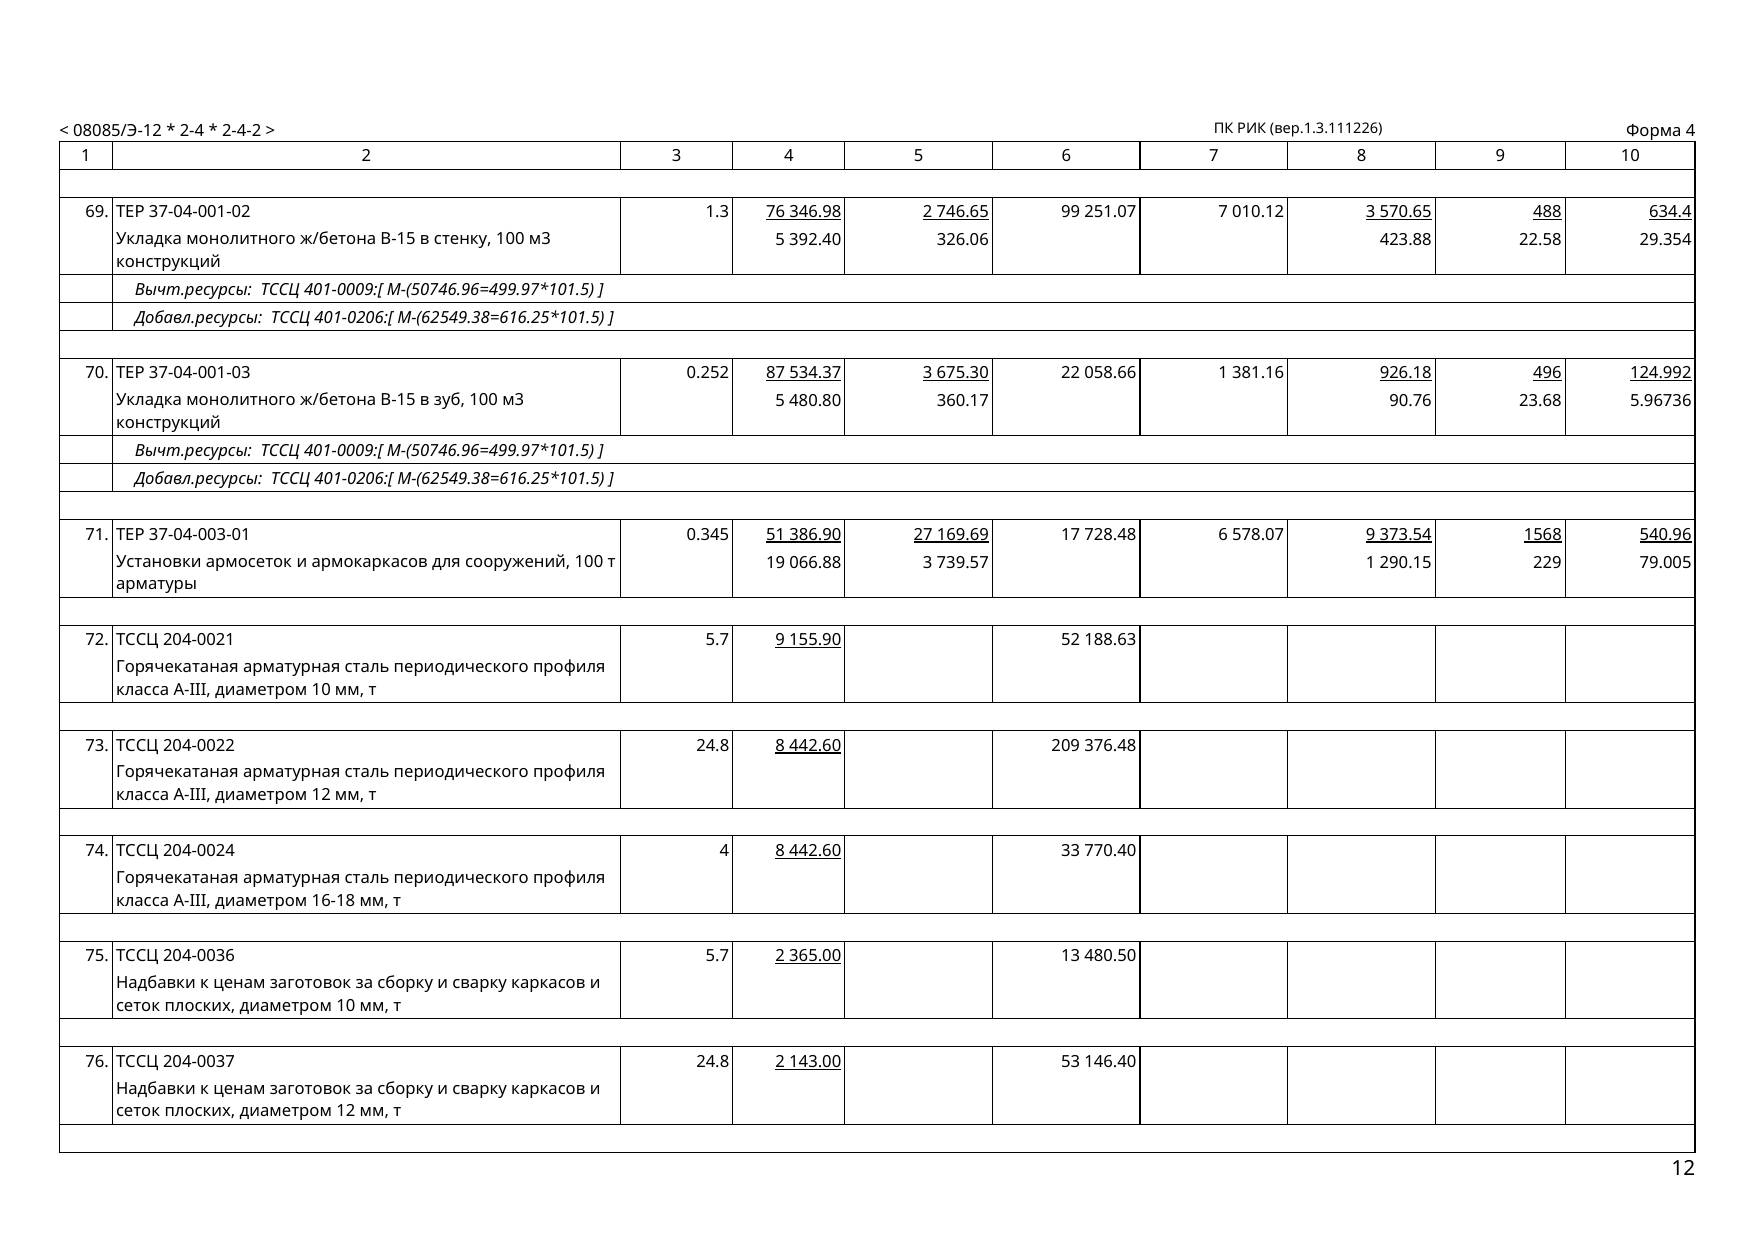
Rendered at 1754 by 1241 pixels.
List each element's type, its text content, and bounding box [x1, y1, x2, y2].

table_cell [1566, 942, 1694, 969]
table_cell [1566, 1074, 1694, 1124]
table_cell [60, 303, 112, 330]
table_cell [1566, 653, 1694, 702]
table_cell 360.17 [845, 386, 992, 435]
table_cell 51 386.90 [733, 520, 844, 547]
table_cell 2 746.65 [845, 198, 992, 224]
table_cell 53 146.40 [993, 1047, 1139, 1124]
table_header 7 [1141, 142, 1287, 169]
table_cell [1141, 942, 1287, 1018]
table_cell 22 058.66 [993, 359, 1139, 435]
table_cell ТССЦ 204-0024 Горячекатаная арматурная сталь периодического профиля класса А-III, диаметром 16-18 мм, т [113, 836, 620, 913]
table_cell [60, 809, 1694, 835]
table_cell [1288, 969, 1435, 1018]
table_cell 3 739.57 [845, 547, 992, 597]
table_cell [733, 758, 844, 807]
table_cell 74. [60, 836, 112, 913]
table_cell [845, 1074, 992, 1124]
table_header 9 [1436, 142, 1565, 169]
table_cell 1568 [1436, 520, 1565, 547]
table_cell 540.96 [1566, 520, 1694, 547]
table_cell 87 534.37 [733, 359, 844, 386]
table_cell [845, 863, 992, 913]
table_cell Добавл.ресурсы: ТССЦ 401-0206:[ М-(62549.38=616.25*101.5) ] [113, 303, 1694, 330]
table_header 8 [1288, 142, 1435, 169]
table_cell ТЕР 37-04-003-01 Установки армосеток и армокаркасов для сооружений, 100 т арматуры [113, 520, 620, 597]
table_cell ТССЦ 204-0021 Горячекатаная арматурная сталь периодического профиля класса А-III, диаметром 10 мм, т [113, 626, 620, 702]
table_cell [1566, 731, 1694, 758]
table_cell [60, 464, 112, 491]
table_cell [1436, 969, 1565, 1018]
table_cell ТЕР 37-04-001-03 Укладка монолитного ж/бетона В-15 в зуб, 100 м3 конструкций [113, 359, 620, 435]
table_cell [60, 275, 112, 302]
table_cell 13 480.50 [993, 942, 1139, 1018]
table_cell [845, 653, 992, 702]
table_cell [1288, 942, 1435, 969]
table_cell [1141, 626, 1287, 702]
table_cell 926.18 [1288, 359, 1435, 386]
table_cell [1436, 942, 1565, 969]
table_cell ТССЦ 204-0022 Горячекатаная арматурная сталь периодического профиля класса А-III, диаметром 12 мм, т [113, 731, 620, 807]
table_cell 1 381.16 [1141, 359, 1287, 435]
table_cell [60, 598, 1694, 624]
table_cell [1436, 863, 1565, 913]
table_cell [1566, 1047, 1694, 1074]
table_cell [733, 969, 844, 1018]
table_cell [1566, 626, 1694, 652]
table_cell [1566, 758, 1694, 807]
table_cell [733, 1074, 844, 1124]
table_header 10 [1566, 142, 1694, 169]
table_cell 496 [1436, 359, 1565, 386]
table_cell 23.68 [1436, 386, 1565, 435]
table_cell [60, 436, 112, 463]
table_cell [1436, 653, 1565, 702]
table_cell [60, 170, 1694, 197]
table_cell 1 290.15 [1288, 547, 1435, 597]
table_cell 423.88 [1288, 225, 1435, 274]
table_cell 72. [60, 626, 112, 702]
table_cell 76. [60, 1047, 112, 1124]
table_cell [60, 914, 1694, 941]
table_cell Вычт.ресурсы: ТССЦ 401-0009:[ М-(50746.96=499.97*101.5) ] [113, 436, 1694, 463]
table_cell [1566, 836, 1694, 863]
table_cell [845, 1047, 992, 1074]
table_cell 70. [60, 359, 112, 435]
table_cell [60, 703, 1694, 730]
table_cell 73. [60, 731, 112, 807]
table_cell Добавл.ресурсы: ТССЦ 401-0206:[ М-(62549.38=616.25*101.5) ] [113, 464, 1694, 491]
table_cell ТЕР 37-04-001-02 Укладка монолитного ж/бетона В-15 в стенку, 100 м3 конструкций [113, 198, 620, 274]
table_cell [1288, 653, 1435, 702]
table_cell 29.354 [1566, 225, 1694, 274]
table_cell 5 480.80 [733, 386, 844, 435]
table_cell 24.8 [621, 731, 732, 807]
table_cell 3 675.30 [845, 359, 992, 386]
table_header 3 [621, 142, 732, 169]
table_cell [1288, 758, 1435, 807]
table_cell [1288, 731, 1435, 758]
table_cell [60, 492, 1694, 519]
table_cell [733, 863, 844, 913]
table_cell [1436, 758, 1565, 807]
table_cell 27 169.69 [845, 520, 992, 547]
table_cell 3 570.65 [1288, 198, 1435, 224]
table_header 5 [845, 142, 992, 169]
table_cell 326.06 [845, 225, 992, 274]
table_cell [1141, 731, 1287, 807]
table_header 6 [993, 142, 1139, 169]
table_cell [845, 731, 992, 758]
table_header 4 [733, 142, 844, 169]
table_cell [1288, 626, 1435, 652]
table_cell 488 [1436, 198, 1565, 224]
table_cell 90.76 [1288, 386, 1435, 435]
table_cell 99 251.07 [993, 198, 1139, 274]
table_cell 9 155.90 [733, 626, 844, 652]
table_cell [1288, 1074, 1435, 1124]
table_cell 7 010.12 [1141, 198, 1287, 274]
table_cell 8 442.60 [733, 836, 844, 863]
table_cell 5.96736 [1566, 386, 1694, 435]
table_cell [1566, 969, 1694, 1018]
table_cell 634.4 [1566, 198, 1694, 224]
table_cell [1141, 1047, 1287, 1124]
table_cell 229 [1436, 547, 1565, 597]
table_cell 0.345 [621, 520, 732, 597]
table_cell [1436, 731, 1565, 758]
table_cell [1436, 626, 1565, 652]
table_cell 71. [60, 520, 112, 597]
table_cell [1288, 836, 1435, 863]
table_cell 8 442.60 [733, 731, 844, 758]
table_cell 2 143.00 [733, 1047, 844, 1074]
table_cell ТССЦ 204-0037 Надбавки к ценам заготовок за сборку и сварку каркасов и сеток плоских, диаметром 12 мм, т [113, 1047, 620, 1124]
table_cell 75. [60, 942, 112, 1018]
table_cell [1436, 1047, 1565, 1074]
table_cell 76 346.98 [733, 198, 844, 224]
table_cell [1436, 836, 1565, 863]
table_cell 17 728.48 [993, 520, 1139, 597]
table_cell [1288, 863, 1435, 913]
table_cell 5.7 [621, 626, 732, 702]
table_cell ТССЦ 204-0036 Надбавки к ценам заготовок за сборку и сварку каркасов и сеток плоских, диаметром 10 мм, т [113, 942, 620, 1018]
table_cell 24.8 [621, 1047, 732, 1124]
table_cell [1566, 863, 1694, 913]
table_cell 1.3 [621, 198, 732, 274]
table_cell 19 066.88 [733, 547, 844, 597]
table_cell Вычт.ресурсы: ТССЦ 401-0009:[ М-(50746.96=499.97*101.5) ] [113, 275, 1694, 302]
table_cell 4 [621, 836, 732, 913]
table_cell [60, 1125, 1694, 1152]
table_cell [60, 1019, 1694, 1046]
table_cell 79.005 [1566, 547, 1694, 597]
table_cell [1288, 1047, 1435, 1074]
table_cell 209 376.48 [993, 731, 1139, 807]
table_cell 69. [60, 198, 112, 274]
table_cell [845, 942, 992, 969]
table_cell [733, 653, 844, 702]
table_cell [1141, 836, 1287, 913]
table_cell 5 392.40 [733, 225, 844, 274]
table_cell [1436, 1074, 1565, 1124]
table_cell [845, 969, 992, 1018]
table_cell [845, 758, 992, 807]
table_cell [60, 331, 1694, 358]
table_cell 22.58 [1436, 225, 1565, 274]
table_cell 9 373.54 [1288, 520, 1435, 547]
table_header 2 [113, 142, 620, 169]
table_cell 124.992 [1566, 359, 1694, 386]
table_cell 5.7 [621, 942, 732, 1018]
table_cell 33 770.40 [993, 836, 1139, 913]
table_cell [845, 626, 992, 652]
table_cell [845, 836, 992, 863]
table_cell 6 578.07 [1141, 520, 1287, 597]
table_cell 2 365.00 [733, 942, 844, 969]
table_cell 52 188.63 [993, 626, 1139, 702]
table_header 1 [60, 142, 112, 169]
table_cell 0.252 [621, 359, 732, 435]
